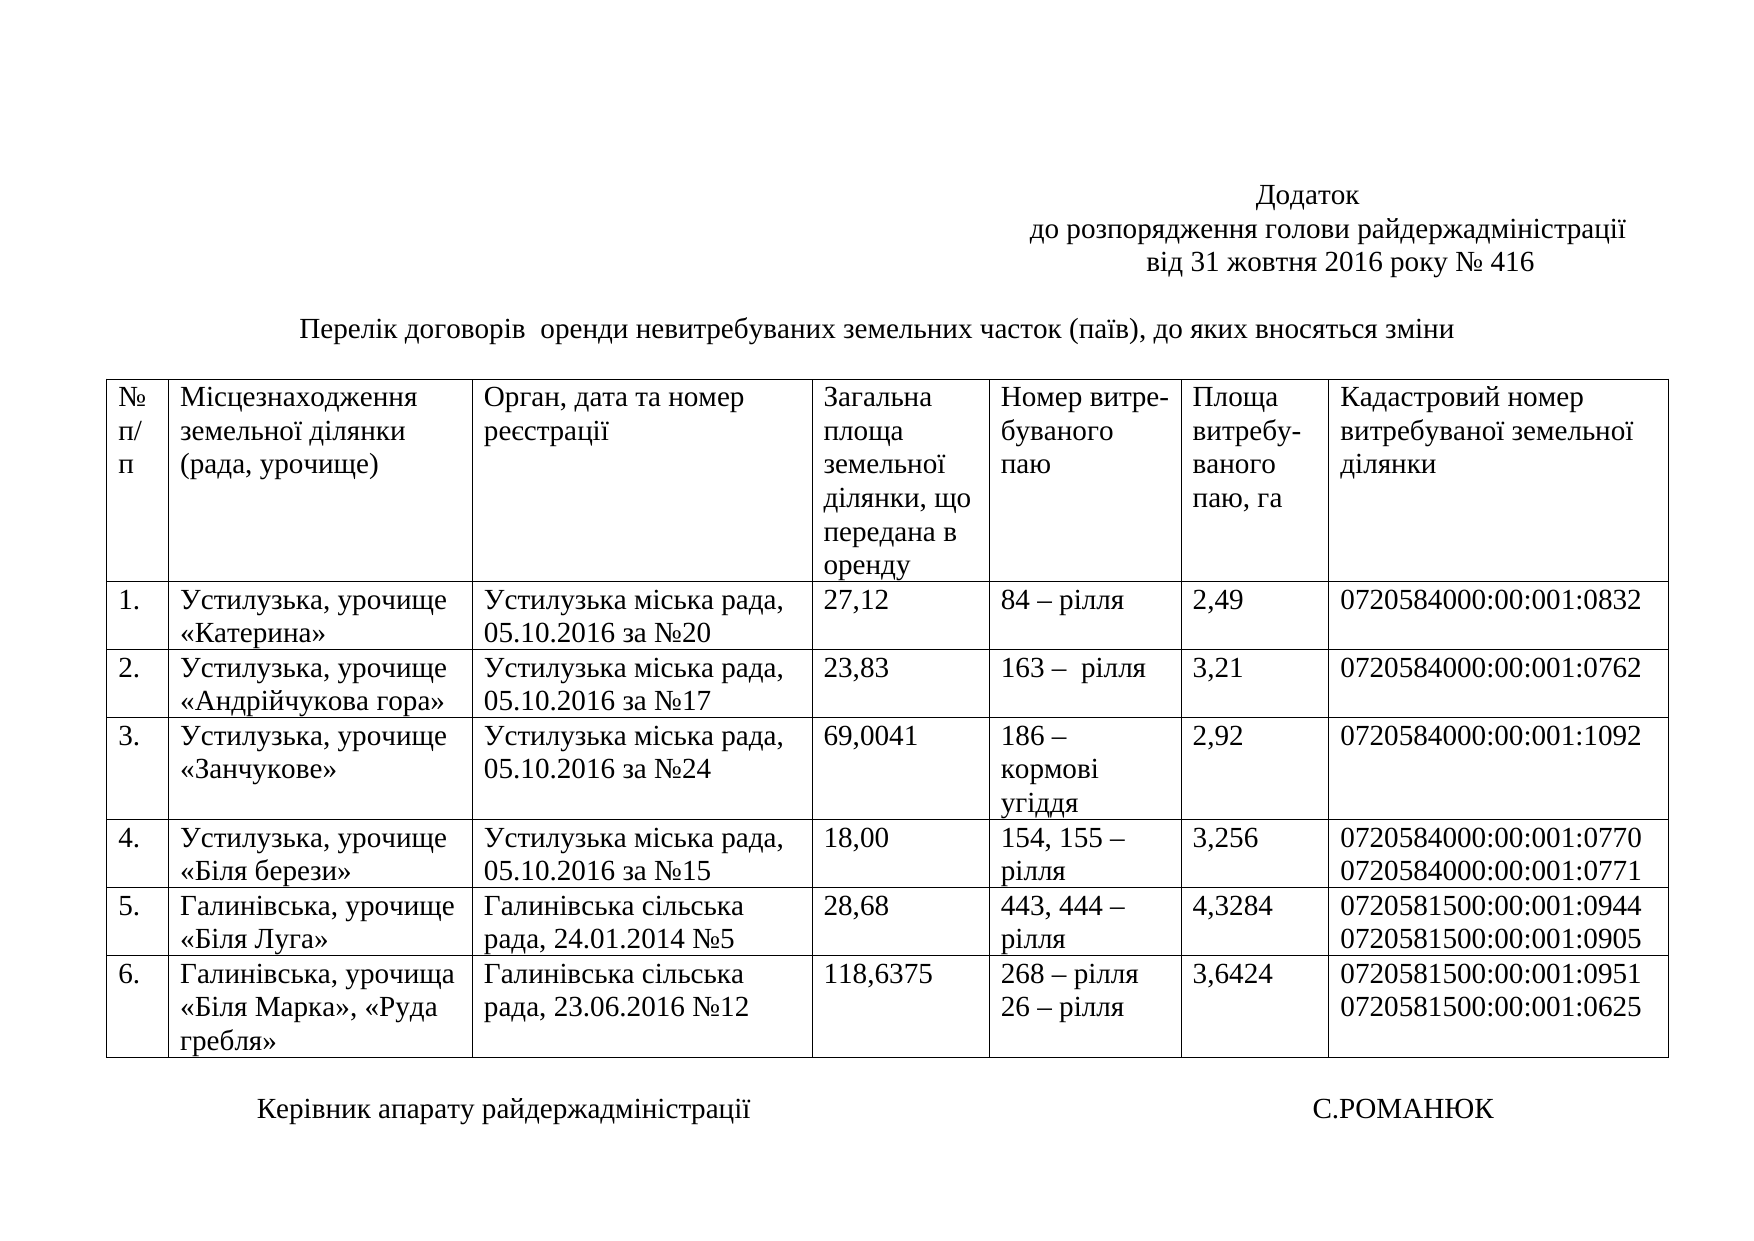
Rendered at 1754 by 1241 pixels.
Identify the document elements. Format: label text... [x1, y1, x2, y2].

table_header Площа витребу-ваного паю, га [1182, 380, 1328, 581]
table_cell 3,256 [1182, 820, 1328, 887]
table_cell Галинівська сільська рада, 24.01.2014 №5 [473, 888, 812, 955]
table_header Місцезнаходження земельної ділянки (рада, урочище) [169, 380, 472, 581]
table_header Кадастровий номер витребуваної земельної ділянки [1329, 380, 1668, 581]
table_cell 28,68 [813, 888, 989, 955]
table_cell 69,0041 [813, 718, 989, 819]
table_cell Устилузька, урочище «Біля берези» [169, 820, 472, 887]
table_cell 163 – рілля [990, 650, 1181, 717]
table_cell 0720584000:00:001:0770 0720584000:00:001:0771 [1329, 820, 1668, 887]
table_cell 0720584000:00:001:1092 [1329, 718, 1668, 819]
table_cell 5. [107, 888, 168, 955]
table_cell 2. [107, 650, 168, 717]
table_header Орган, дата та номер реєстрації [473, 380, 812, 581]
text Перелік договорів оренди невитребуваних земельних часток (паїв), до яких вносяться зміни [118, 311, 1636, 345]
table_cell 186 – кормові угіддя [990, 718, 1181, 819]
table_cell Устилузька, урочище «Андрійчукова гора» [169, 650, 472, 717]
table_cell 27,12 [813, 582, 989, 649]
table_cell Устилузька, урочище «Катерина» [169, 582, 472, 649]
table_header № п/п [107, 380, 168, 581]
table_cell Устилузька міська рада, 05.10.2016 за №24 [473, 718, 812, 819]
text Керівник апарату райдержадміністрації С.РОМАНЮК [118, 1091, 1636, 1125]
table_cell 18,00 [813, 820, 989, 887]
table_cell 4. [107, 820, 168, 887]
table_cell 2,49 [1182, 582, 1328, 649]
table_cell 6. [107, 956, 168, 1057]
table_cell 118,6375 [813, 956, 989, 1057]
table_cell 0720584000:00:001:0762 [1329, 650, 1668, 717]
text від 31 жовтня 2016 року № 416 [118, 244, 1636, 278]
table_cell Галинівська сільська рада, 23.06.2016 №12 [473, 956, 812, 1057]
table_cell 154, 155 – рілля [990, 820, 1181, 887]
table_cell 0720581500:00:001:0951 0720581500:00:001:0625 [1329, 956, 1668, 1057]
table_cell Устилузька міська рада, 05.10.2016 за №15 [473, 820, 812, 887]
table_cell 23,83 [813, 650, 989, 717]
table_cell Устилузька, урочище «Занчукове» [169, 718, 472, 819]
table_cell 84 – рілля [990, 582, 1181, 649]
table_cell 3,6424 [1182, 956, 1328, 1057]
table_cell 2,92 [1182, 718, 1328, 819]
table_cell Устилузька міська рада, 05.10.2016 за №17 [473, 650, 812, 717]
text до розпорядження голови райдержадміністрації [118, 211, 1636, 244]
table_cell Устилузька міська рада, 05.10.2016 за №20 [473, 582, 812, 649]
table_cell 3,21 [1182, 650, 1328, 717]
table_cell 443, 444 – рілля [990, 888, 1181, 955]
table_cell 268 – рілля 26 – рілля [990, 956, 1181, 1057]
table_header Номер витре-буваного паю [990, 380, 1181, 581]
text Додаток [118, 177, 1636, 211]
table_cell 1. [107, 582, 168, 649]
table_cell Галинівська, урочища «Біля Марка», «Руда гребля» [169, 956, 472, 1057]
table_cell 0720581500:00:001:0944 0720581500:00:001:0905 [1329, 888, 1668, 955]
table_cell Галинівська, урочище «Біля Луга» [169, 888, 472, 955]
table_cell 4,3284 [1182, 888, 1328, 955]
table_header Загальна площа земельної ділянки, що передана в оренду [813, 380, 989, 581]
table_cell 0720584000:00:001:0832 [1329, 582, 1668, 649]
table_cell 3. [107, 718, 168, 819]
